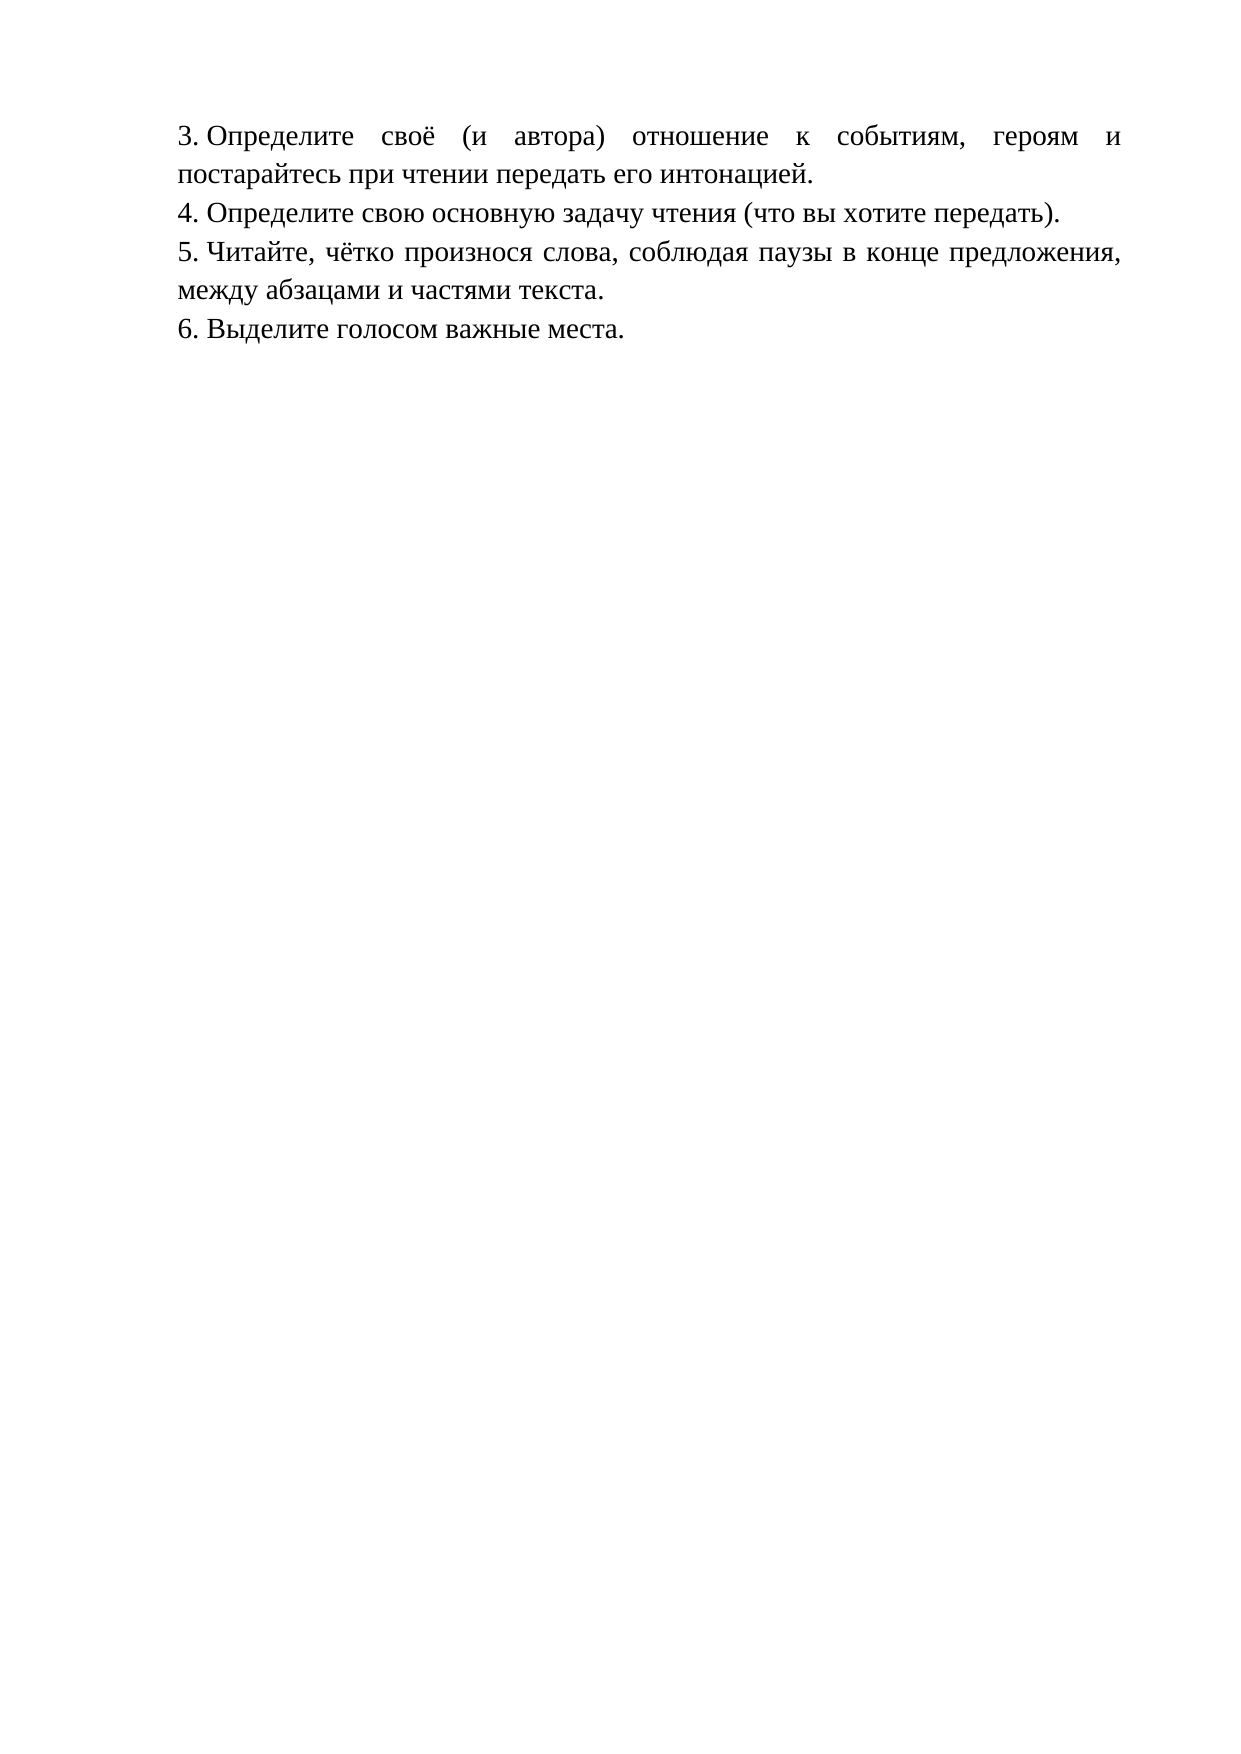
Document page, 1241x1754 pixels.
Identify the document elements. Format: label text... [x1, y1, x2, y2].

text 3. Определите своё (и автора) отношение к событиям, героям и постарайтесь при чтении передать его интонацией. [177, 118, 1122, 190]
text 6. Выделите голосом важные места. [177, 311, 1122, 344]
text 5. Читайте, чётко произнося слова, соблюдая паузы в конце предложения, между абзацами и частями текста. [177, 234, 1122, 306]
text 4. Определите свою основную задачу чтения (что вы хотите передать). [177, 195, 1122, 229]
